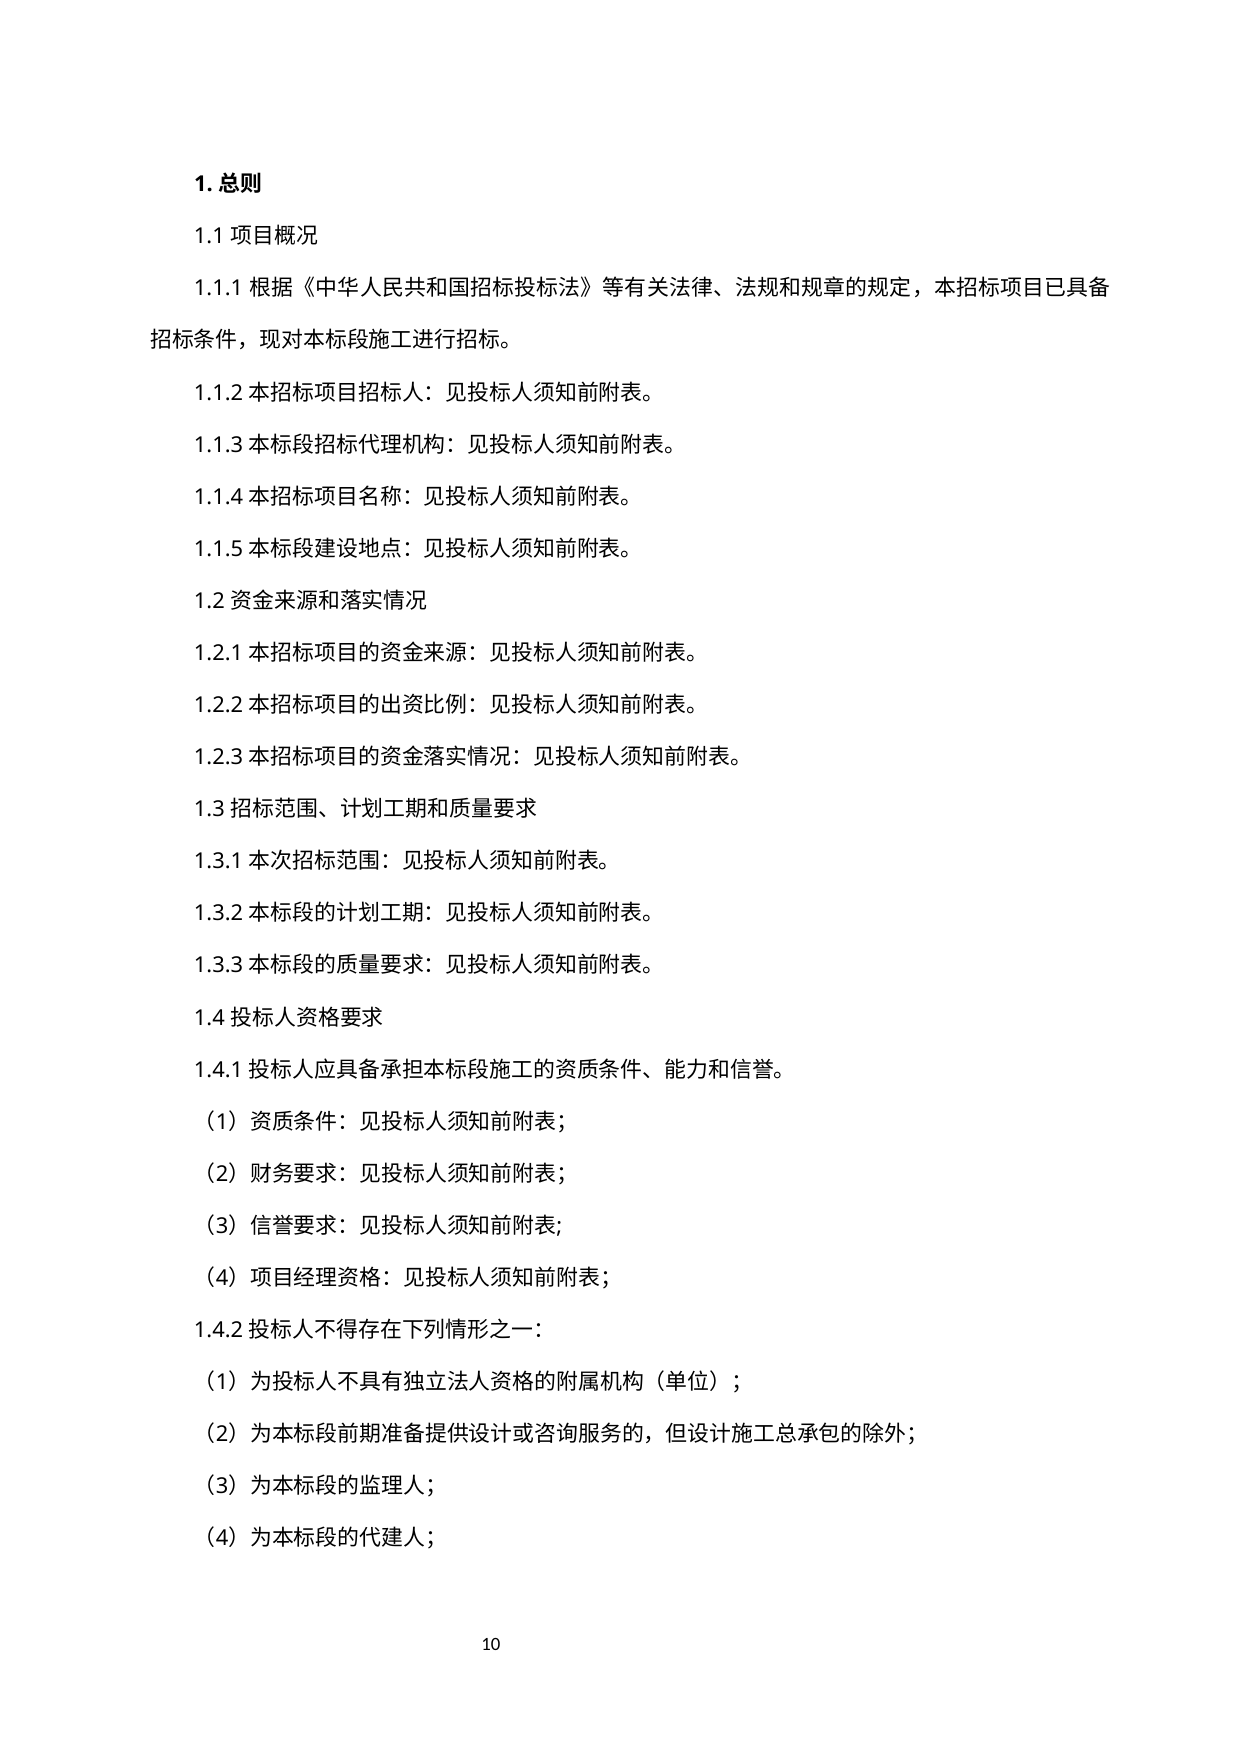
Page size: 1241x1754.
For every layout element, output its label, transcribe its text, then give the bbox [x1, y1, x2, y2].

text （3）为本标段的监理人； [150, 1452, 1112, 1504]
text （1）资质条件：见投标人须知前附表； [150, 1087, 1112, 1139]
text 1.3 招标范围、计划工期和质量要求 [150, 775, 1112, 827]
text 1.3.2 本标段的计划工期：见投标人须知前附表。 [150, 879, 1112, 931]
text 1.1.1 根据《中华人民共和国招标投标法》等有关法律、法规和规章的规定，本招标项目已具备招标条件，现对本标段施工进行招标。 [150, 254, 1112, 358]
text 1.1 项目概况 [150, 202, 1112, 254]
text （4）项目经理资格：见投标人须知前附表； [150, 1244, 1112, 1296]
text （4）为本标段的代建人； [150, 1504, 1112, 1556]
text 1.2 资金来源和落实情况 [150, 567, 1112, 619]
text 1.1.4 本招标项目名称：见投标人须知前附表。 [150, 462, 1112, 514]
text 1. 总则 [150, 150, 1112, 202]
text 1.2.1 本招标项目的资金来源：见投标人须知前附表。 [150, 619, 1112, 671]
text 1.1.2 本招标项目招标人：见投标人须知前附表。 [150, 358, 1112, 410]
text 1.4.1 投标人应具备承担本标段施工的资质条件、能力和信誉。 [150, 1035, 1112, 1087]
text （2）为本标段前期准备提供设计或咨询服务的，但设计施工总承包的除外； [150, 1400, 1112, 1452]
text 1.2.3 本招标项目的资金落实情况：见投标人须知前附表。 [150, 723, 1112, 775]
text （1）为投标人不具有独立法人资格的附属机构（单位）； [150, 1348, 1112, 1400]
text 1.3.1 本次招标范围：见投标人须知前附表。 [150, 827, 1112, 879]
text 1.4 投标人资格要求 [150, 983, 1112, 1035]
text 1.3.3 本标段的质量要求：见投标人须知前附表。 [150, 931, 1112, 983]
text 1.1.5 本标段建设地点：见投标人须知前附表。 [150, 514, 1112, 567]
text 1.4.2 投标人不得存在下列情形之一： [150, 1296, 1112, 1348]
text （3）信誉要求：见投标人须知前附表; [150, 1192, 1112, 1244]
text （2）财务要求：见投标人须知前附表； [150, 1139, 1112, 1192]
text 1.2.2 本招标项目的出资比例：见投标人须知前附表。 [150, 671, 1112, 723]
text 1.1.3 本标段招标代理机构：见投标人须知前附表。 [150, 410, 1112, 462]
